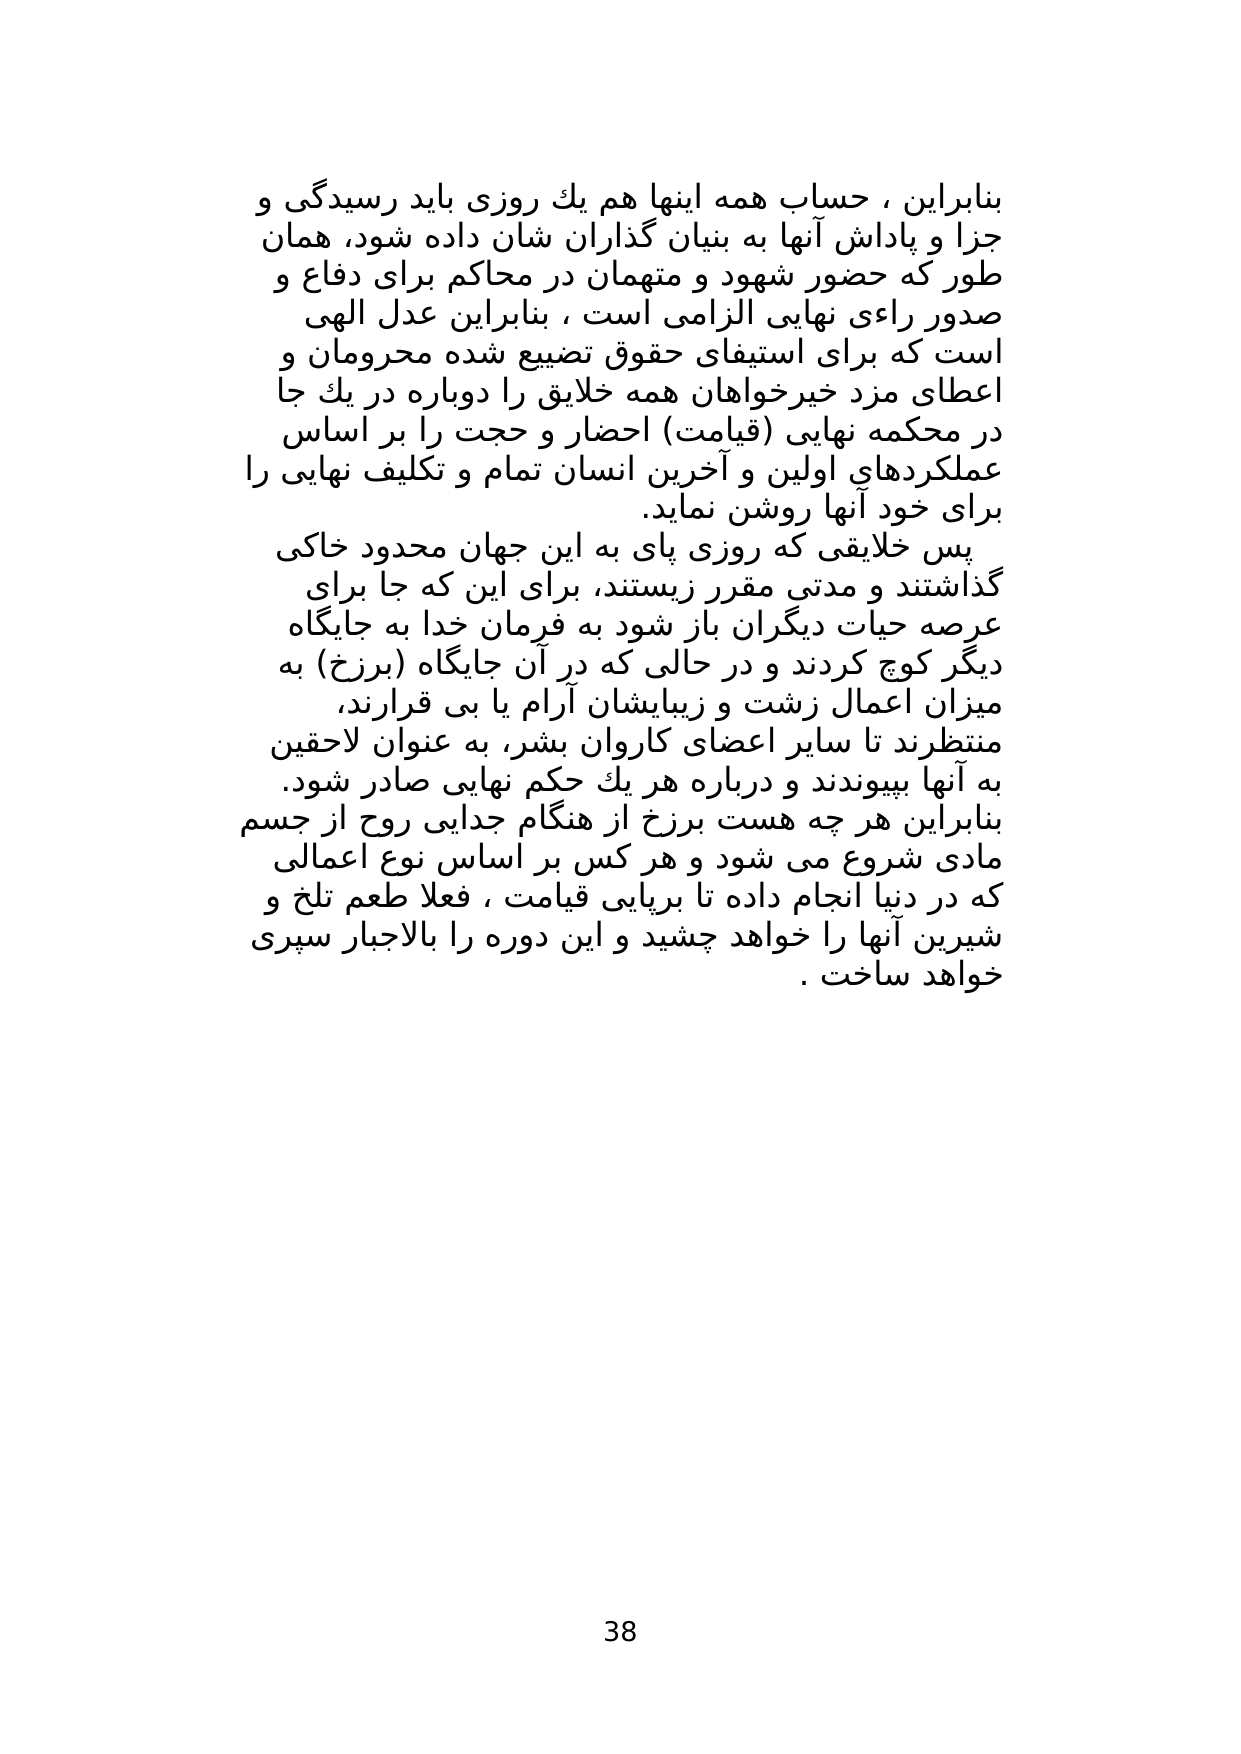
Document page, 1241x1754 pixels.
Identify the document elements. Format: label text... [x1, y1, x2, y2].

text پس خلايقى كه روزى پاى به اين جهان محدود خاكى گذاشتند و مدتى مقرر زيستند، براى اين كه جا براى عرصه حيات ديگران باز شود به فرمان خدا به جايگاه ديگر كوچ كردند و در حالى كه در آن جايگاه (برزخ) به ميزان اعمال زشت و زيبايشان آرام يا بى قرارند، منتظرند تا ساير اعضاى كاروان بشر، به عنوان لاحقين به آنها بپيوندند و درباره هر يك حكم نهايى صادر شود. بنابراين هر چه هست برزخ از هنگام جدايى روح از جسم مادى شروع مى شود و هر كس بر اساس نوع اعمالى كه در دنيا انجام داده تا برپايى قيامت ، فعلا طعم تلخ و شيرين آنها را خواهد چشيد و اين دوره را بالاجبار سپرى خواهد ساخت . [236, 527, 1004, 993]
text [236, 177, 1004, 527]
